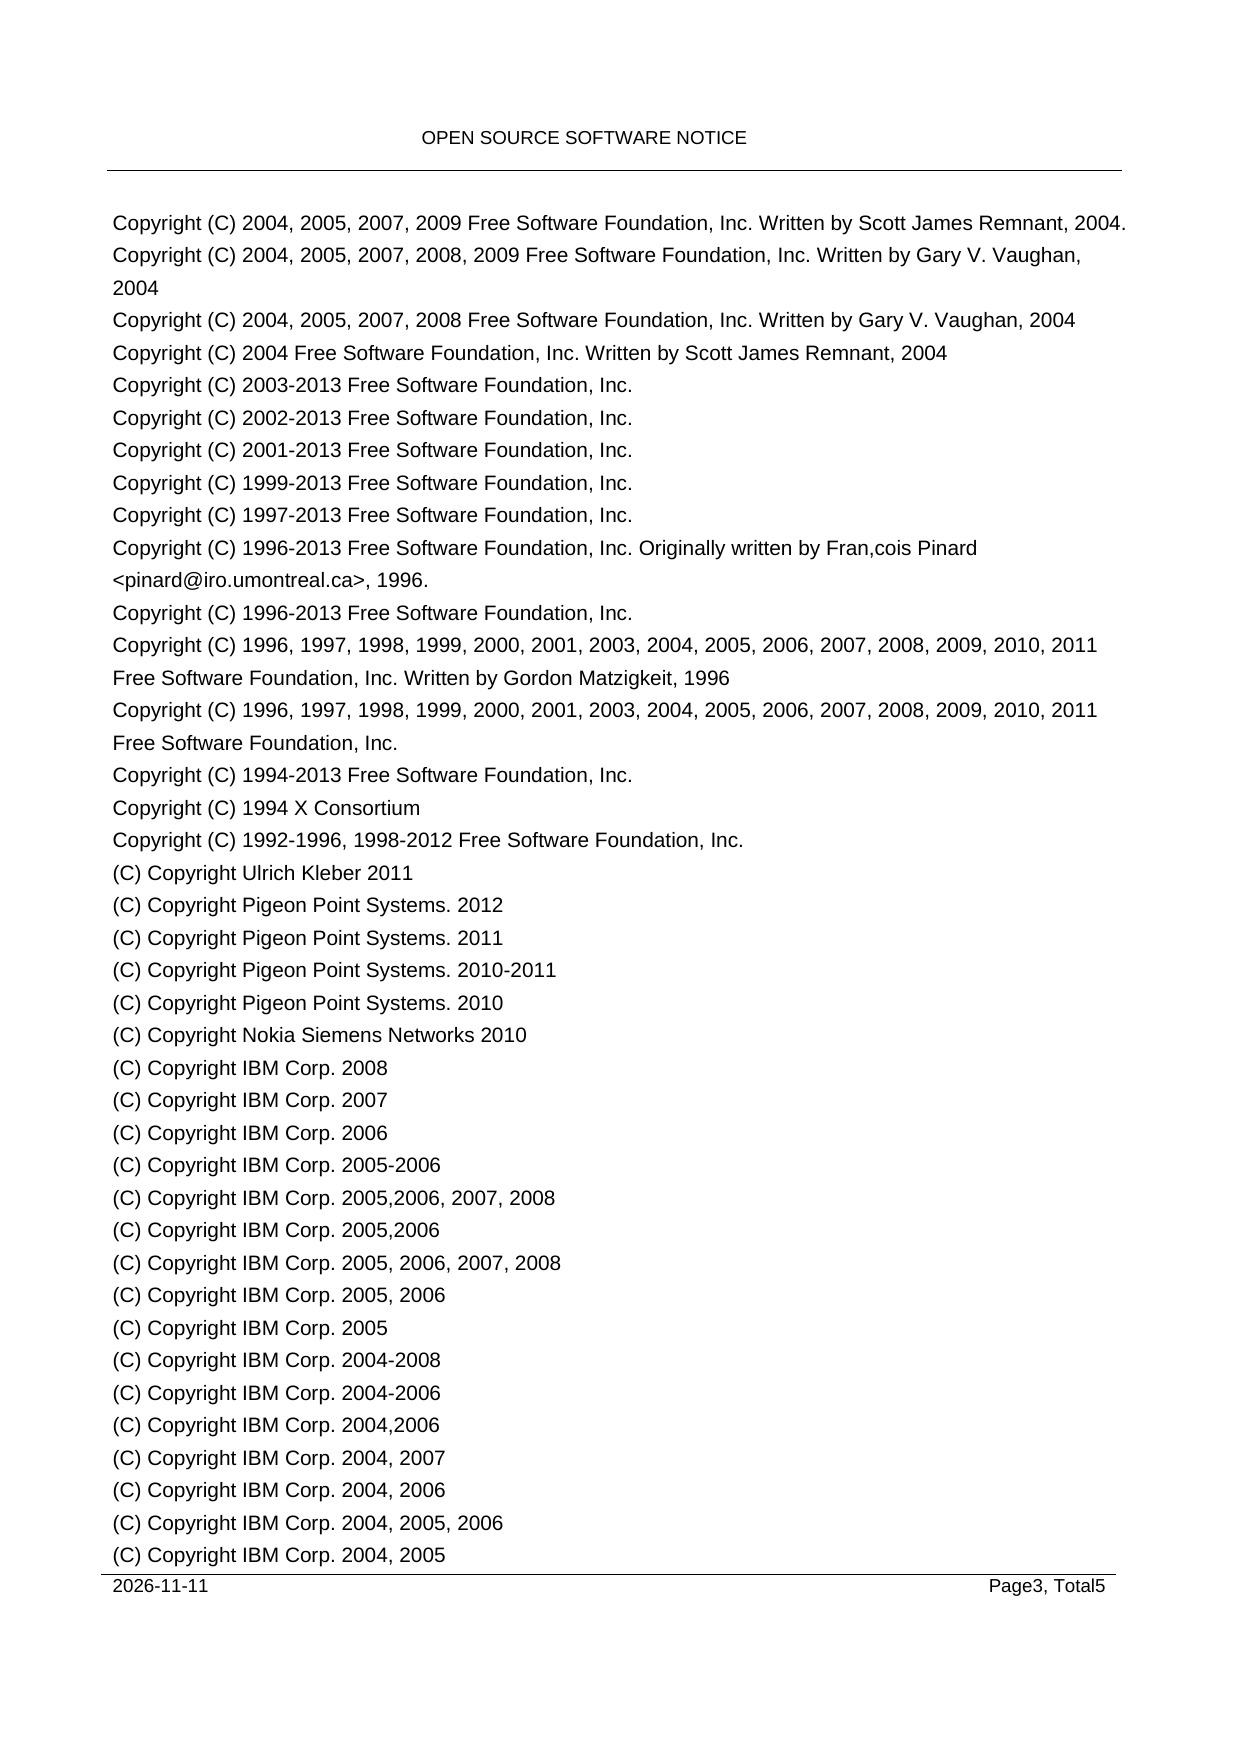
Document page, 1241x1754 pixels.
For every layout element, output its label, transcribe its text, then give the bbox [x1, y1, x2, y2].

text (C) Copyright IBM Corp. 2004,2006 [112, 1409, 1128, 1441]
text Copyright (C) 2004, 2005, 2007, 2009 Free Software Foundation, Inc. Written by Scott James Remnant, 2004. [112, 206, 1128, 239]
text (C) Copyright Nokia Siemens Networks 2010 [112, 1019, 1128, 1051]
text Copyright (C) 2001-2013 Free Software Foundation, Inc. [112, 434, 1128, 466]
text (C) Copyright Pigeon Point Systems. 2010-2011 [112, 954, 1128, 986]
text (C) Copyright IBM Corp. 2005,2006 [112, 1214, 1128, 1246]
text (C) Copyright IBM Corp. 2004, 2005, 2006 [112, 1506, 1128, 1539]
text Copyright (C) 1992-1996, 1998-2012 Free Software Foundation, Inc. [112, 824, 1128, 856]
text Copyright (C) 2004 Free Software Foundation, Inc. Written by Scott James Remnant, 2004 [112, 336, 1128, 369]
text Copyright (C) 1997-2013 Free Software Foundation, Inc. [112, 499, 1128, 531]
text Copyright (C) 1994 X Consortium [112, 791, 1128, 824]
text (C) Copyright IBM Corp. 2006 [112, 1116, 1128, 1149]
text (C) Copyright IBM Corp. 2005, 2006, 2007, 2008 [112, 1246, 1128, 1279]
text Copyright (C) 1996-2013 Free Software Foundation, Inc. Originally written by Fran,cois Pinard <pinard@iro.umontreal.ca>, 1996. [112, 531, 1128, 596]
text (C) Copyright IBM Corp. 2004, 2007 [112, 1441, 1128, 1474]
text Copyright (C) 2004, 2005, 2007, 2008, 2009 Free Software Foundation, Inc. Written by Gary V. Vaughan, 2004 [112, 239, 1128, 304]
text (C) Copyright IBM Corp. 2004, 2006 [112, 1474, 1128, 1506]
text (C) Copyright Pigeon Point Systems. 2010 [112, 986, 1128, 1019]
text (C) Copyright IBM Corp. 2004-2008 [112, 1344, 1128, 1376]
text Copyright (C) 2004, 2005, 2007, 2008 Free Software Foundation, Inc. Written by Gary V. Vaughan, 2004 [112, 304, 1128, 336]
text (C) Copyright IBM Corp. 2008 [112, 1051, 1128, 1084]
text Copyright (C) 1999-2013 Free Software Foundation, Inc. [112, 466, 1128, 499]
text Copyright (C) 1996, 1997, 1998, 1999, 2000, 2001, 2003, 2004, 2005, 2006, 2007, 2008, 2009, 2010, 2011 Free Software Foundation, Inc. [112, 694, 1128, 759]
text (C) Copyright IBM Corp. 2005,2006, 2007, 2008 [112, 1181, 1128, 1214]
text (C) Copyright Pigeon Point Systems. 2011 [112, 921, 1128, 954]
text (C) Copyright IBM Corp. 2007 [112, 1084, 1128, 1116]
text Copyright (C) 2002-2013 Free Software Foundation, Inc. [112, 401, 1128, 434]
text (C) Copyright IBM Corp. 2005 [112, 1311, 1128, 1344]
text (C) Copyright IBM Corp. 2004-2006 [112, 1376, 1128, 1409]
text (C) Copyright IBM Corp. 2005, 2006 [112, 1279, 1128, 1311]
text Copyright (C) 1996, 1997, 1998, 1999, 2000, 2001, 2003, 2004, 2005, 2006, 2007, 2008, 2009, 2010, 2011 Free Software Foundation, Inc. Written by Gordon Matzigkeit, 1996 [112, 629, 1128, 694]
text Copyright (C) 1994-2013 Free Software Foundation, Inc. [112, 759, 1128, 791]
text (C) Copyright Pigeon Point Systems. 2012 [112, 889, 1128, 921]
text (C) Copyright IBM Corp. 2005-2006 [112, 1149, 1128, 1181]
text (C) Copyright IBM Corp. 2004, 2005 [112, 1539, 1128, 1571]
text Copyright (C) 2003-2013 Free Software Foundation, Inc. [112, 369, 1128, 401]
text (C) Copyright Ulrich Kleber 2011 [112, 856, 1128, 889]
text Copyright (C) 1996-2013 Free Software Foundation, Inc. [112, 596, 1128, 629]
